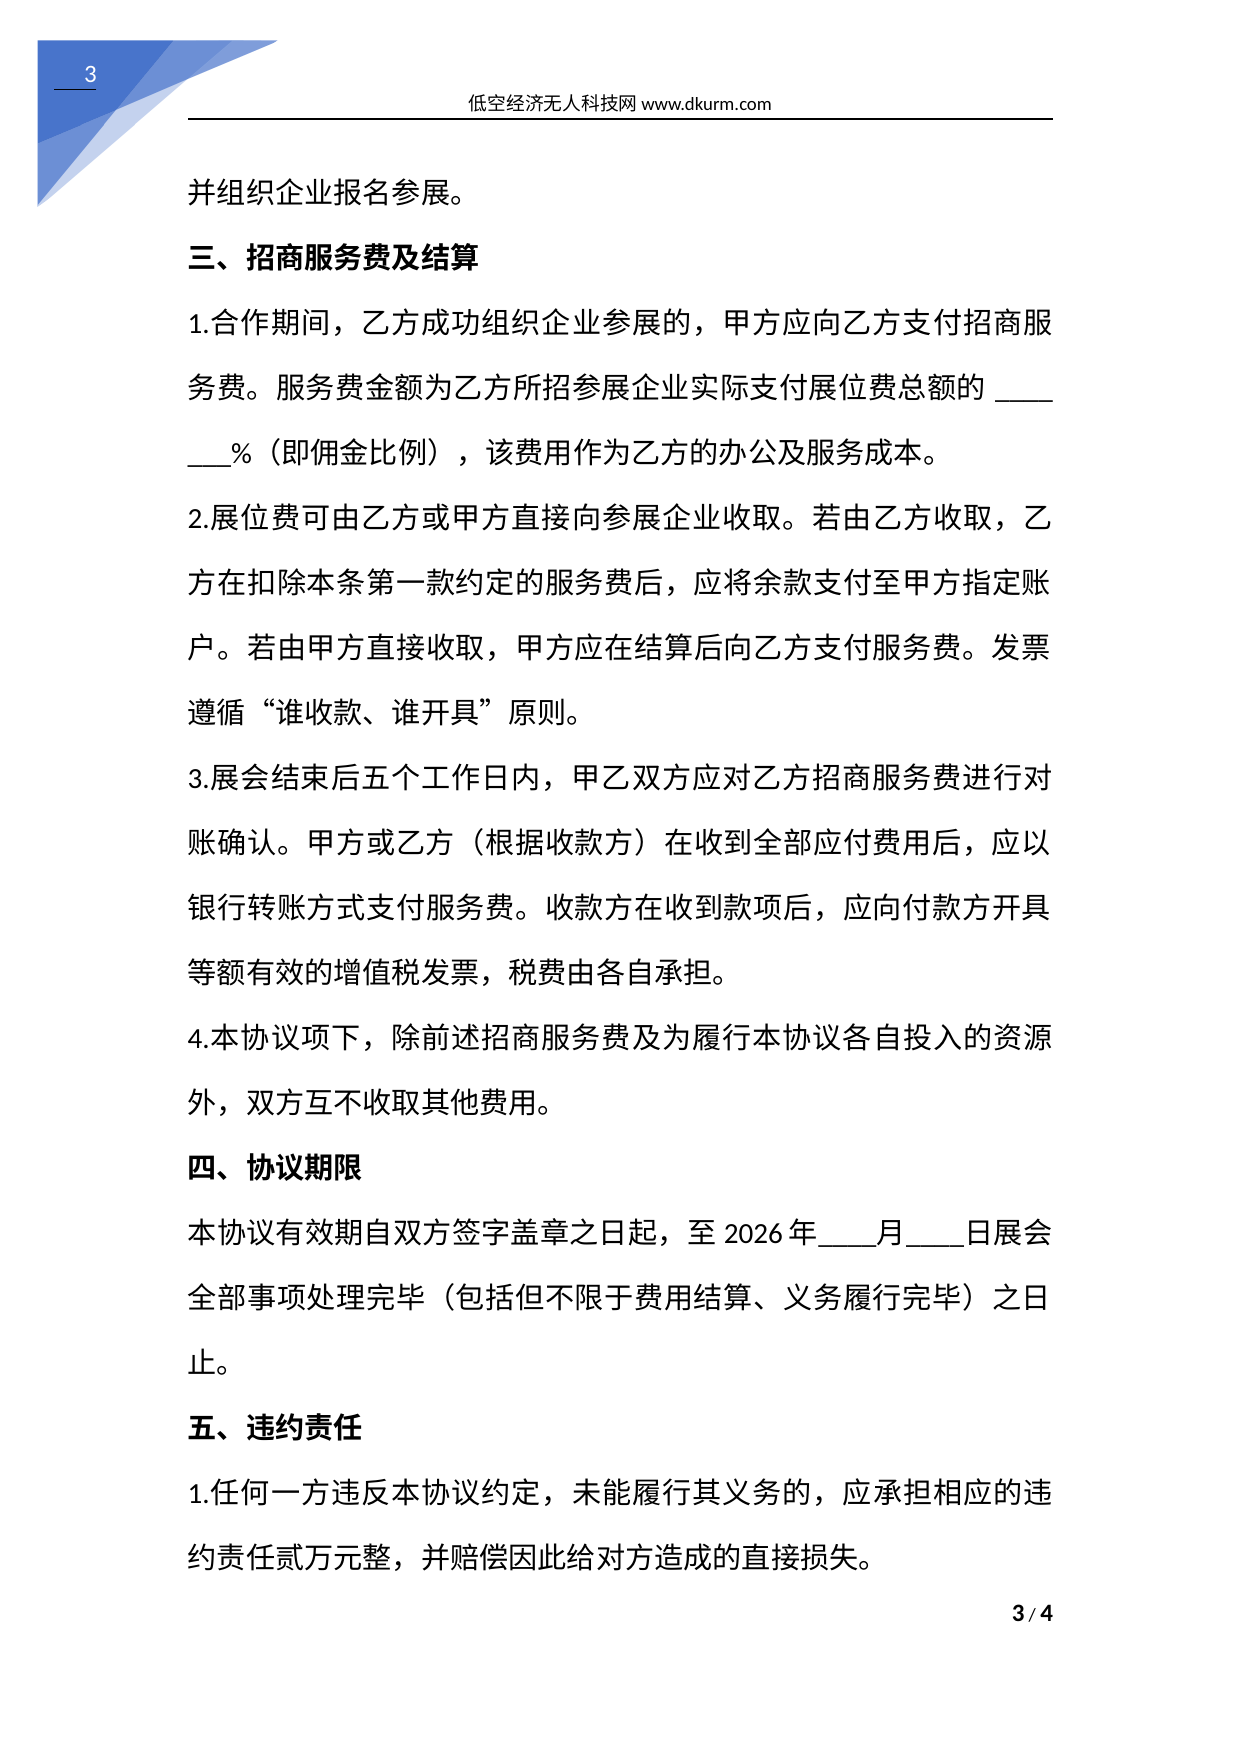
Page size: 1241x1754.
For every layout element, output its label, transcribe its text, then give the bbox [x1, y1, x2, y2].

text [187, 158, 1053, 223]
text 三、招商服务费及结算 [187, 223, 1053, 288]
text 1.合作期间，乙方成功组织企业参展的，甲方应向乙方支付招商服务费。服务费金额为乙方所招参展企业实际支付展位费总额的 _______%（即佣金比例），该费用作为乙方的办公及服务成本。 [187, 288, 1053, 483]
text 1.任何一方违反本协议约定，未能履行其义务的，应承担相应的违约责任贰万元整，并赔偿因此给对方造成的直接损失。 [187, 1458, 1053, 1588]
text 3.展会结束后五个工作日内，甲乙双方应对乙方招商服务费进行对账确认。甲方或乙方（根据收款方）在收到全部应付费用后，应以银行转账方式支付服务费。收款方在收到款项后，应向付款方开具等额有效的增值税发票，税费由各自承担。 [187, 743, 1053, 1003]
text 四、协议期限 [187, 1133, 1053, 1198]
text 2.展位费可由乙方或甲方直接向参展企业收取。若由乙方收取，乙方在扣除本条第一款约定的服务费后，应将余款支付至甲方指定账户。若由甲方直接收取，甲方应在结算后向乙方支付服务费。发票遵循“谁收款、谁开具”原则。 [187, 483, 1053, 743]
text 本协议有效期自双方签字盖章之日起，至2026年____月____日展会全部事项处理完毕（包括但不限于费用结算、义务履行完毕）之日止。 [187, 1198, 1053, 1393]
text 4.本协议项下，除前述招商服务费及为履行本协议各自投入的资源外，双方互不收取其他费用。 [187, 1003, 1053, 1133]
text 五、违约责任 [187, 1393, 1053, 1458]
picture [37, 40, 279, 209]
